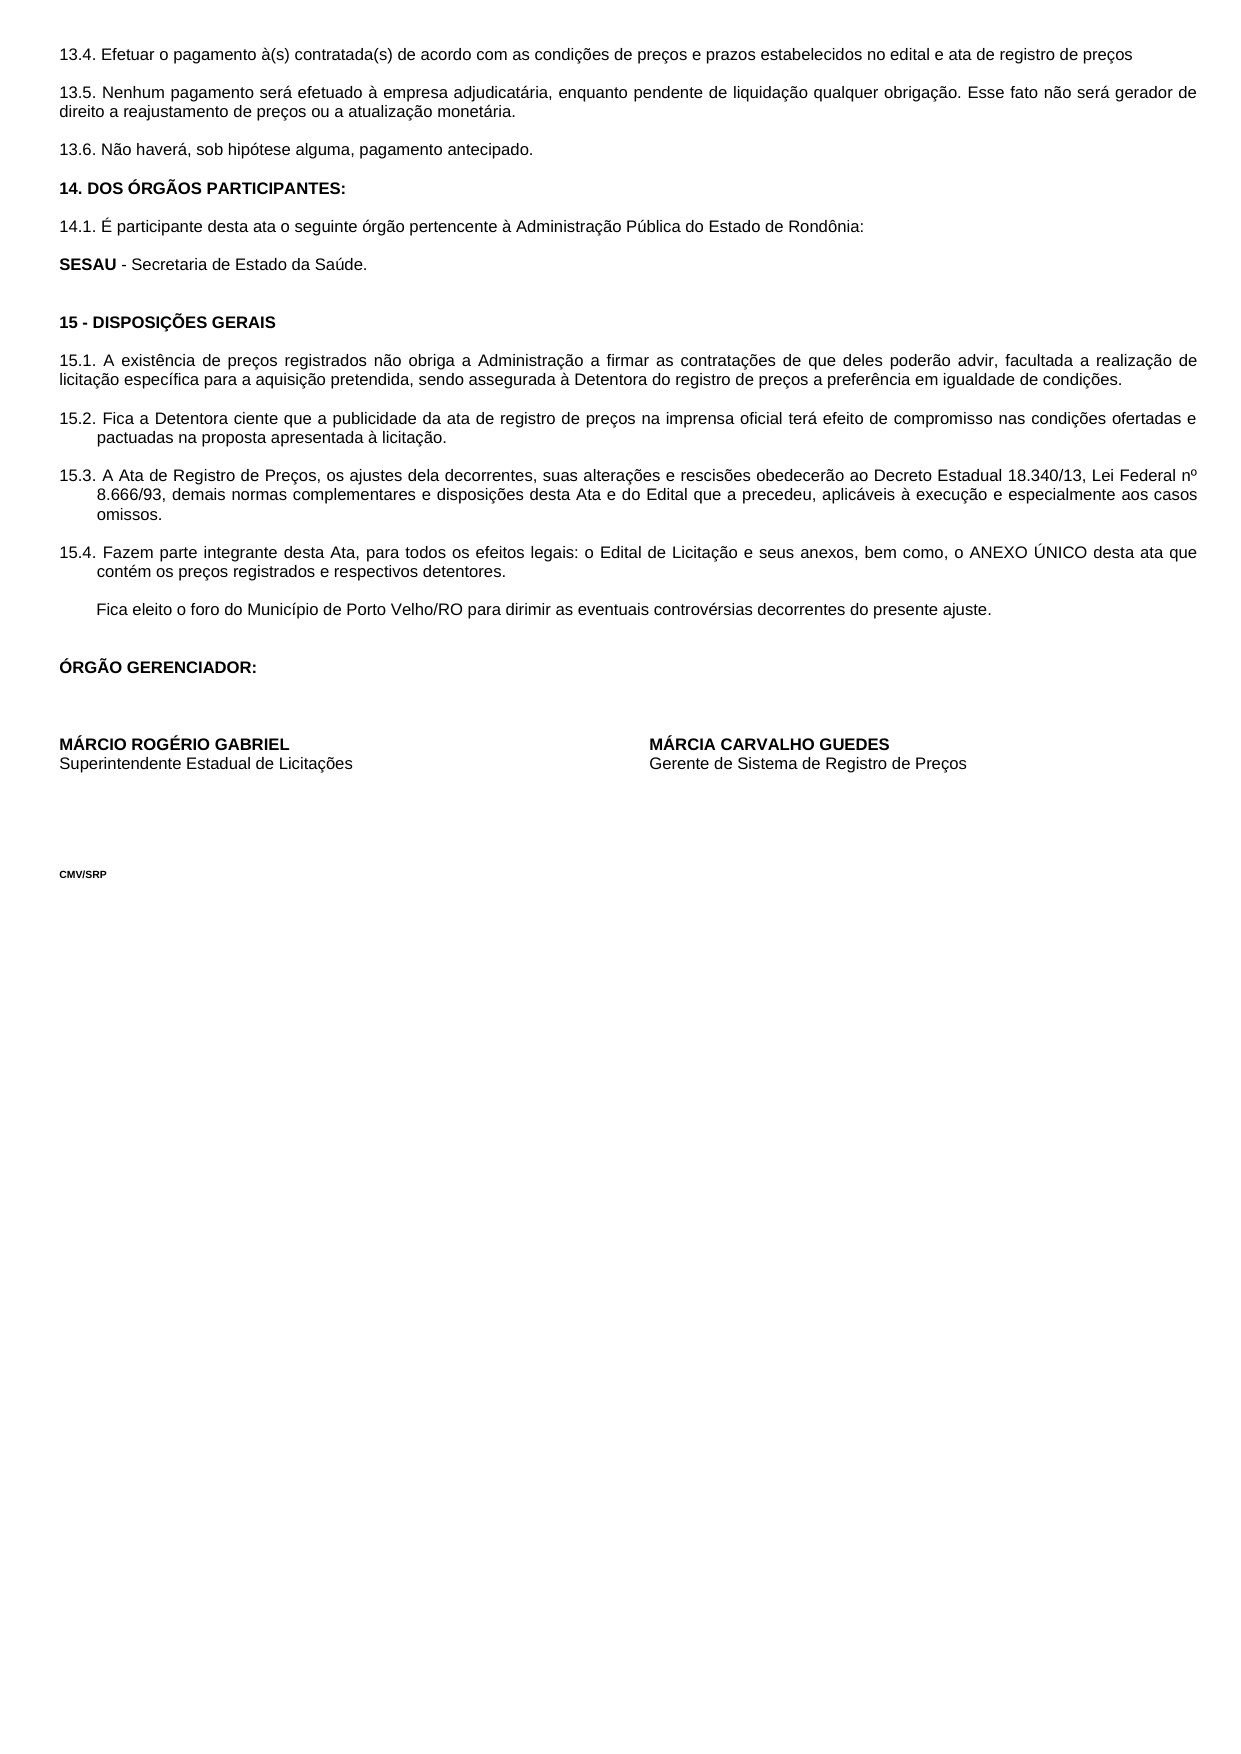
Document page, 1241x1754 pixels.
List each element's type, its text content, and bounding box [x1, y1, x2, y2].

text 14. DOS ÓRGÃOS PARTICIPANTES: [59, 178, 1194, 198]
list Fazem parte integrante desta Ata, para todos os efeitos legais: o Edital de Licitação e seus anexos, bem como, o ANEXO ÚNICO desta ata que contém os preços registrados e respectivos detentores. [59, 543, 1199, 581]
text 14.1. É participante desta ata o seguinte órgão pertencente à Administração Pública do Estado de Rondônia: [59, 217, 1194, 236]
text Superintendente Estadual de Licitações Gerente de Sistema de Registro de Preços [59, 753, 1194, 773]
text 15.1. A existência de preços registrados não obriga a Administração a firmar as contratações de que deles poderão advir, facultada a realização de licitação específica para a aquisição pretendida, sendo assegurada à Detentora do registro de preços a preferência em igualdade de condições. [59, 351, 1199, 389]
text CMV/SRP [59, 868, 1194, 881]
text 15 - DISPOSIÇÕES GERAIS [59, 313, 1199, 332]
text 13.4. Efetuar o pagamento à(s) contratada(s) de acordo com as condições de preços e prazos estabelecidos no edital e ata de registro de preços [59, 44, 1199, 63]
text MÁRCIO ROGÉRIO GABRIEL MÁRCIA CARVALHO GUEDES [59, 734, 1194, 753]
text 13.6. Não haverá, sob hipótese alguma, pagamento antecipado. [59, 140, 1199, 159]
text SESAU - Secretaria de Estado da Saúde. [59, 255, 1194, 274]
list A Ata de Registro de Preços, os ajustes dela decorrentes, suas alterações e rescisões obedecerão ao Decreto Estadual 18.340/13, Lei Federal nº 8.666/93, demais normas complementares e disposições desta Ata e do Edital que a precedeu, aplicáveis à execução e especialmente aos casos omissos. [59, 466, 1199, 523]
text ÓRGÃO GERENCIADOR: [59, 658, 1194, 677]
text Fica eleito o foro do Município de Porto Velho/RO para dirimir as eventuais controvérsias decorrentes do presente ajuste. [59, 600, 1199, 619]
text 13.5. Nenhum pagamento será efetuado à empresa adjudicatária, enquanto pendente de liquidação qualquer obrigação. Esse fato não será gerador de direito a reajustamento de preços ou a atualização monetária. [59, 83, 1199, 121]
list Fica a Detentora ciente que a publicidade da ata de registro de preços na imprensa oficial terá efeito de compromisso nas condições ofertadas e pactuadas na proposta apresentada à licitação. [59, 408, 1199, 447]
